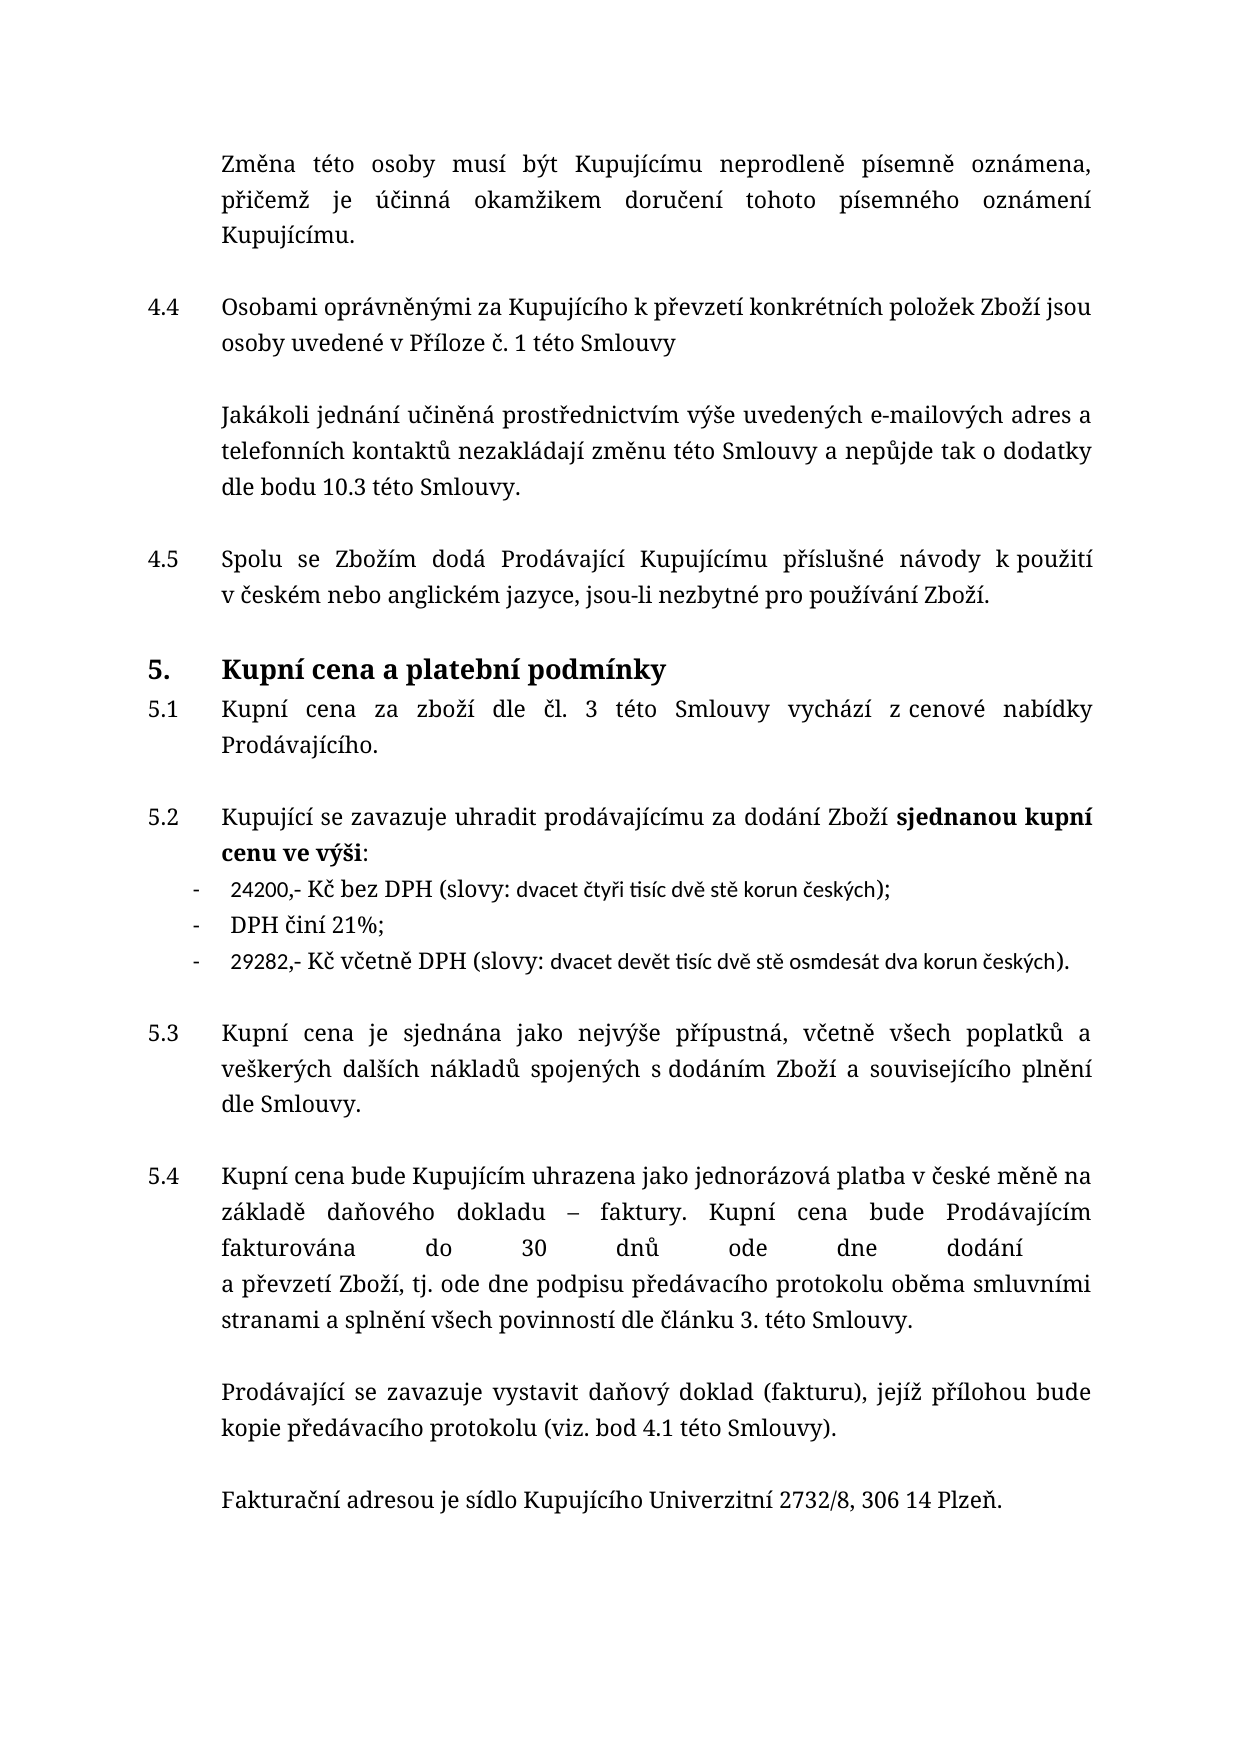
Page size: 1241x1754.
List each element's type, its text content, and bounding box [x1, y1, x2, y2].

text 4.5 Spolu se Zbožím dodá Prodávající Kupujícímu příslušné návody k použití v českém nebo anglickém jazyce, jsou-li nezbytné pro používání Zboží. [148, 543, 1093, 610]
text 5.4 Kupní cena bude Kupujícím uhrazena jako jednorázová platba v české měně na základě daňového dokladu – faktury. Kupní cena bude Prodávajícím fakturována do 30 dnů ode dne dodání a převzetí Zboží, tj. ode dne podpisu předávacího protokolu oběma smluvními stranami a splnění všech povinností dle článku 3. této Smlouvy. [148, 1160, 1093, 1335]
text 5.2 Kupující se zavazuje uhradit prodávajícímu za dodání Zboží sjednanou kupní cenu ve výši: [148, 801, 1093, 868]
text 5. Kupní cena a platební podmínky [148, 651, 1093, 688]
text 5.3 Kupní cena je sjednána jako nejvýše přípustná, včetně všech poplatků a veškerých dalších nákladů spojených s dodáním Zboží a souvisejícího plnění dle Smlouvy. [148, 1017, 1093, 1120]
text 4.4 Osobami oprávněnými za Kupujícího k převzetí konkrétních položek Zboží jsou osoby uvedené v Příloze č. 1 této Smlouvy [148, 291, 1093, 358]
text Jakákoli jednání učiněná prostřednictvím výše uvedených e-mailových adres a telefonních kontaktů nezakládají změnu této Smlouvy a nepůjde tak o dodatky dle bodu 10.3 této Smlouvy. [221, 399, 1093, 502]
text Změna této osoby musí být Kupujícímu neprodleně písemně oznámena, přičemž je účinná okamžikem doručení tohoto písemného oznámení Kupujícímu. [148, 148, 1093, 251]
list 24200,- Kč bez DPH (slovy: dvacet čtyři tisíc dvě stě korun českých); [193, 873, 1093, 904]
list 29282,- Kč včetně DPH (slovy: dvacet devět tisíc dvě stě osmdesát dva korun českých). [193, 945, 1093, 976]
text Fakturační adresou je sídlo Kupujícího Univerzitní 2732/8, 306 14 Plzeň. [221, 1484, 1093, 1515]
text Prodávající se zavazuje vystavit daňový doklad (fakturu), jejíž přílohou bude kopie předávacího protokolu (viz. bod 4.1 této Smlouvy). [221, 1376, 1093, 1443]
list DPH činí 21%; [193, 909, 1093, 940]
text 5.1 Kupní cena za zboží dle čl. 3 této Smlouvy vychází z cenové nabídky Prodávajícího. [148, 693, 1093, 760]
